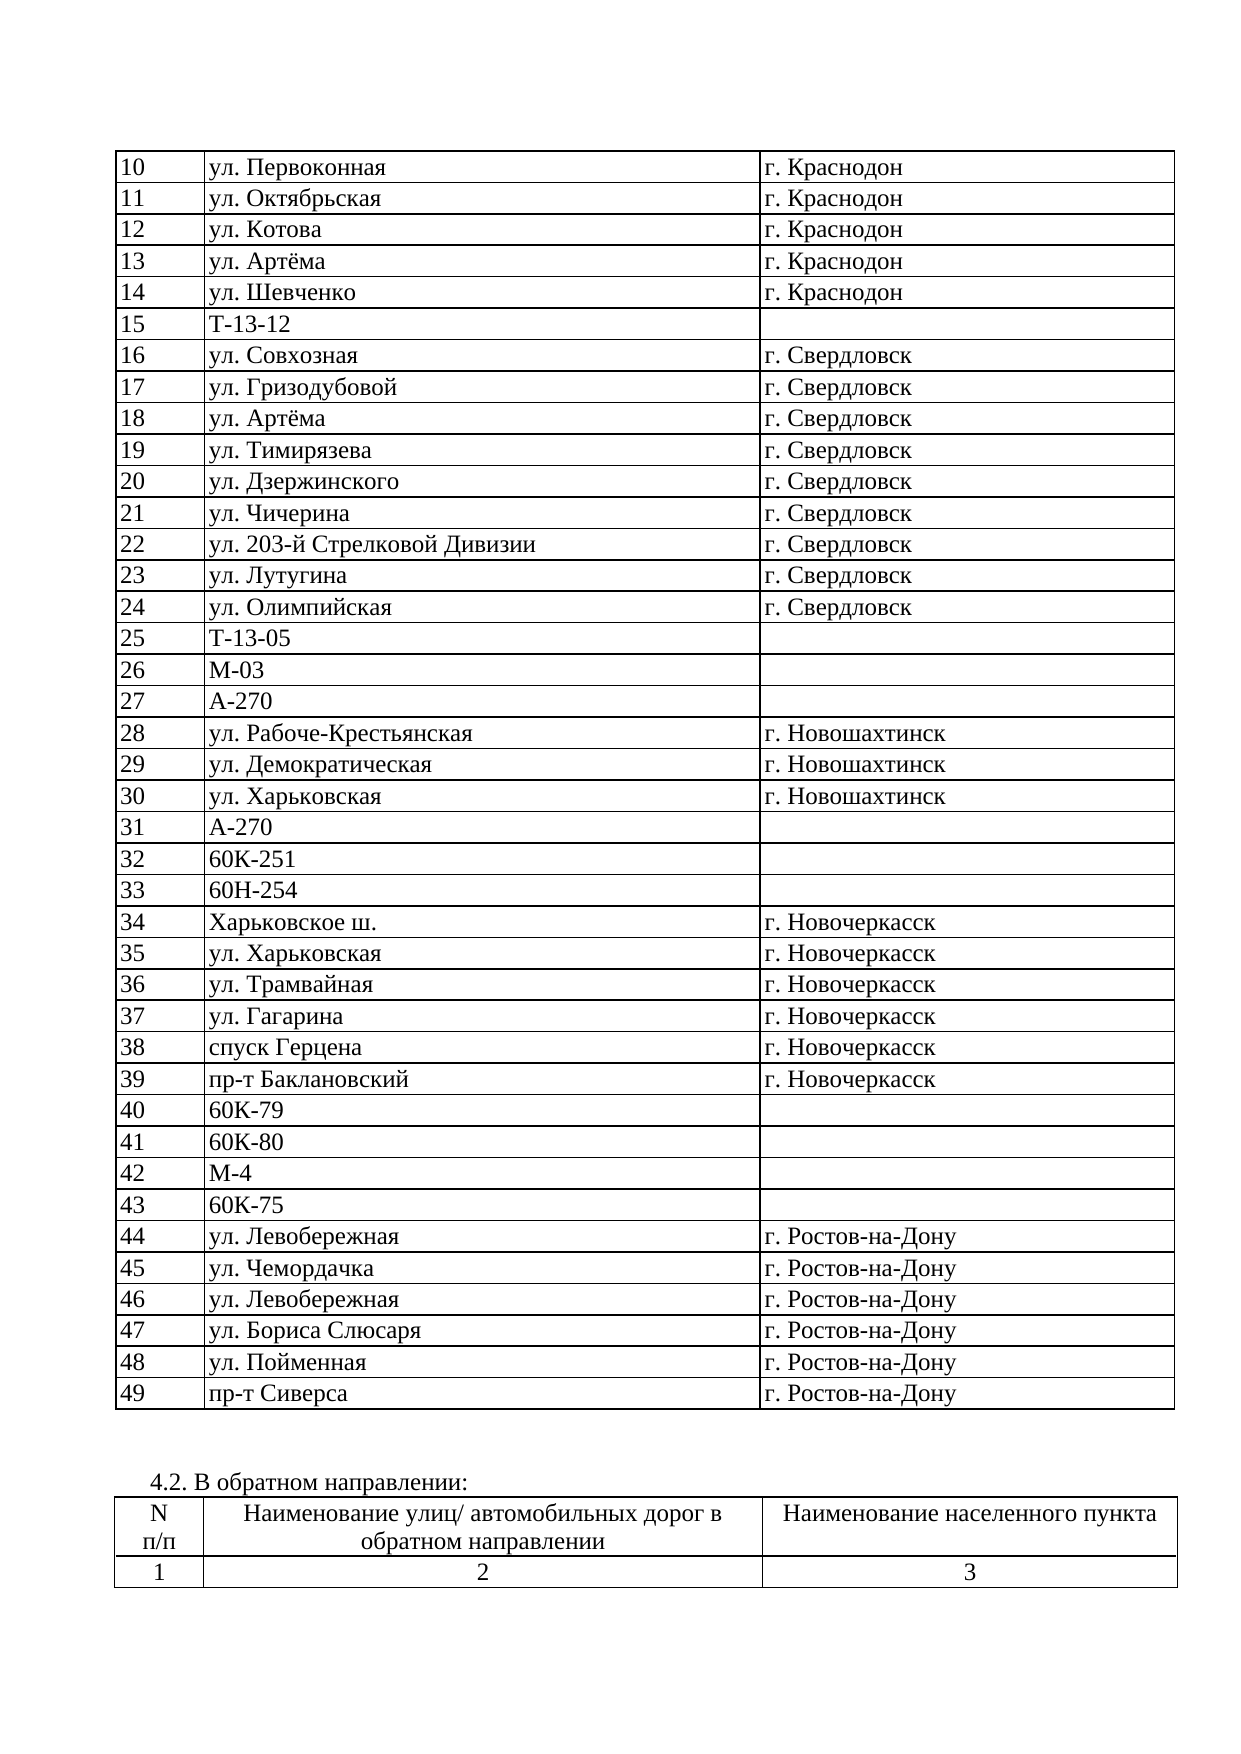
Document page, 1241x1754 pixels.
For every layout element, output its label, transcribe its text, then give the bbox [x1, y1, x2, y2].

table_cell ул. Котова [205, 215, 759, 244]
table_cell [761, 875, 1174, 905]
table_cell [761, 655, 1174, 685]
table_cell Т-13-12 [205, 309, 759, 339]
table_cell [761, 1190, 1174, 1219]
table_cell ул. Харьковская [205, 781, 759, 811]
table_cell 26 [117, 655, 204, 685]
table_cell [761, 309, 1174, 339]
table_cell 30 [117, 781, 204, 811]
table_cell г. Краснодон [761, 215, 1174, 244]
table_cell пр-т Сиверса [205, 1378, 759, 1408]
table_cell г. Краснодон [761, 152, 1174, 181]
table_cell ул. Бориса Слюсаря [205, 1316, 759, 1345]
table_cell 12 [117, 215, 204, 244]
table_cell 49 [117, 1378, 204, 1408]
table_cell 39 [117, 1064, 204, 1094]
table_cell 10 [117, 152, 204, 181]
table_cell 25 [117, 623, 204, 653]
table_cell 44 [117, 1221, 204, 1251]
table_cell 19 [117, 435, 204, 464]
table_cell ул. Совхозная [205, 340, 759, 370]
table_cell ул. Октябрьская [205, 183, 759, 213]
table_cell ул. Трамвайная [205, 970, 759, 999]
table_cell 42 [117, 1158, 204, 1188]
table_cell г. Новочеркасск [761, 1064, 1174, 1094]
table_cell ул. Чемордачка [205, 1253, 759, 1282]
table_cell 40 [117, 1095, 204, 1125]
table_cell 3 [763, 1555, 1177, 1587]
table_cell ул. Дзержинского [205, 466, 759, 496]
table_cell г. Ростов-на-Дону [761, 1378, 1174, 1408]
table_cell ул. Харьковская [205, 938, 759, 968]
table_cell 60К-75 [205, 1190, 759, 1219]
table_cell ул. Гризодубовой [205, 372, 759, 402]
table_cell М-4 [205, 1158, 759, 1188]
table_cell М-03 [205, 655, 759, 685]
table_cell г. Ростов-на-Дону [761, 1253, 1174, 1282]
table_cell 18 [117, 403, 204, 433]
table_cell 11 [117, 183, 204, 213]
table_cell 38 [117, 1032, 204, 1062]
table_cell ул. Лутугина [205, 561, 759, 590]
table_cell 45 [117, 1253, 204, 1282]
table_cell 28 [117, 718, 204, 748]
table_cell 60К-79 [205, 1095, 759, 1125]
table_cell [761, 623, 1174, 653]
table_cell ул. Левобережная [205, 1221, 759, 1251]
table_cell 21 [117, 498, 204, 527]
table_cell г. Новочеркасск [761, 1032, 1174, 1062]
table_cell 34 [117, 907, 204, 936]
table_cell 31 [117, 812, 204, 842]
table_cell 60К-251 [205, 844, 759, 873]
table_cell А-270 [205, 812, 759, 842]
table_cell 33 [117, 875, 204, 905]
table_cell 32 [117, 844, 204, 873]
table_cell ул. Демократическая [205, 749, 759, 779]
table_cell 20 [117, 466, 204, 496]
table_header Наименование улиц/ автомобильных дорог в обратном направлении [204, 1498, 762, 1555]
table_cell 2 [204, 1557, 762, 1587]
table_cell ул. Левобережная [205, 1284, 759, 1314]
table_cell ул. Шевченко [205, 277, 759, 307]
table_cell спуск Герцена [205, 1032, 759, 1062]
table_cell г. Краснодон [761, 246, 1174, 276]
table_cell г. Свердловск [761, 372, 1174, 402]
table_cell 60Н-254 [205, 875, 759, 905]
table_cell 41 [117, 1127, 204, 1157]
table_cell ул. Пойменная [205, 1347, 759, 1377]
text 4.2. В обратном направлении: [150, 1467, 1090, 1496]
table_cell 27 [117, 686, 204, 716]
table_cell 23 [117, 561, 204, 590]
table_cell ул. Гагарина [205, 1001, 759, 1031]
table_cell Т-13-05 [205, 623, 759, 653]
table_cell г. Свердловск [761, 592, 1174, 622]
table_cell 46 [117, 1284, 204, 1314]
table_header N п/п [115, 1498, 203, 1555]
table_cell г. Новочеркасск [761, 1001, 1174, 1031]
table_cell г. Свердловск [761, 403, 1174, 433]
table_cell 37 [117, 1001, 204, 1031]
table_cell г. Свердловск [761, 466, 1174, 496]
table_cell 35 [117, 938, 204, 968]
table_cell г. Краснодон [761, 277, 1174, 307]
table_cell 15 [117, 309, 204, 339]
table_cell А-270 [205, 686, 759, 716]
table_cell 48 [117, 1347, 204, 1377]
table_cell ул. Олимпийская [205, 592, 759, 622]
table_cell ул. Рабоче-Крестьянская [205, 718, 759, 748]
table_cell ул. Тимирязева [205, 435, 759, 464]
table_cell 47 [117, 1316, 204, 1345]
table_cell ул. Артёма [205, 403, 759, 433]
table_cell г. Свердловск [761, 498, 1174, 527]
table_cell г. Ростов-на-Дону [761, 1316, 1174, 1345]
table_cell г. Новошахтинск [761, 718, 1174, 748]
table_cell 14 [117, 277, 204, 307]
table_cell г. Новошахтинск [761, 781, 1174, 811]
table_cell г. Ростов-на-Дону [761, 1284, 1174, 1314]
table_cell г. Краснодон [761, 183, 1174, 213]
table_header Наименование населенного пункта [763, 1498, 1177, 1555]
table_cell г. Свердловск [761, 435, 1174, 464]
table_cell г. Ростов-на-Дону [761, 1347, 1174, 1377]
table_cell 13 [117, 246, 204, 276]
table_cell 36 [117, 970, 204, 999]
table_cell г. Новочеркасск [761, 970, 1174, 999]
table_cell 17 [117, 372, 204, 402]
table_cell Харьковское ш. [205, 907, 759, 936]
table_cell [761, 1095, 1174, 1125]
table_cell [761, 844, 1174, 873]
table_cell ул. Чичерина [205, 498, 759, 527]
table_cell г. Новочеркасск [761, 938, 1174, 968]
table_cell ул. Первоконная [205, 152, 759, 181]
table_cell [761, 812, 1174, 842]
table_cell ул. 203-й Стрелковой Дивизии [205, 529, 759, 559]
table_cell г. Новошахтинск [761, 749, 1174, 779]
table_cell 29 [117, 749, 204, 779]
table_cell г. Ростов-на-Дону [761, 1221, 1174, 1251]
table_cell 16 [117, 340, 204, 370]
table_cell 22 [117, 529, 204, 559]
table_cell г. Свердловск [761, 529, 1174, 559]
table_cell пр-т Баклановский [205, 1064, 759, 1094]
table_cell г. Свердловск [761, 561, 1174, 590]
table_cell г. Новочеркасск [761, 907, 1174, 936]
table_cell 24 [117, 592, 204, 622]
table_cell [761, 686, 1174, 716]
table_cell 43 [117, 1190, 204, 1219]
table_cell [761, 1127, 1174, 1157]
table_cell 1 [115, 1556, 203, 1587]
table_cell г. Свердловск [761, 340, 1174, 370]
table_cell 60К-80 [205, 1127, 759, 1157]
table_cell [761, 1158, 1174, 1188]
table_cell ул. Артёма [205, 246, 759, 276]
